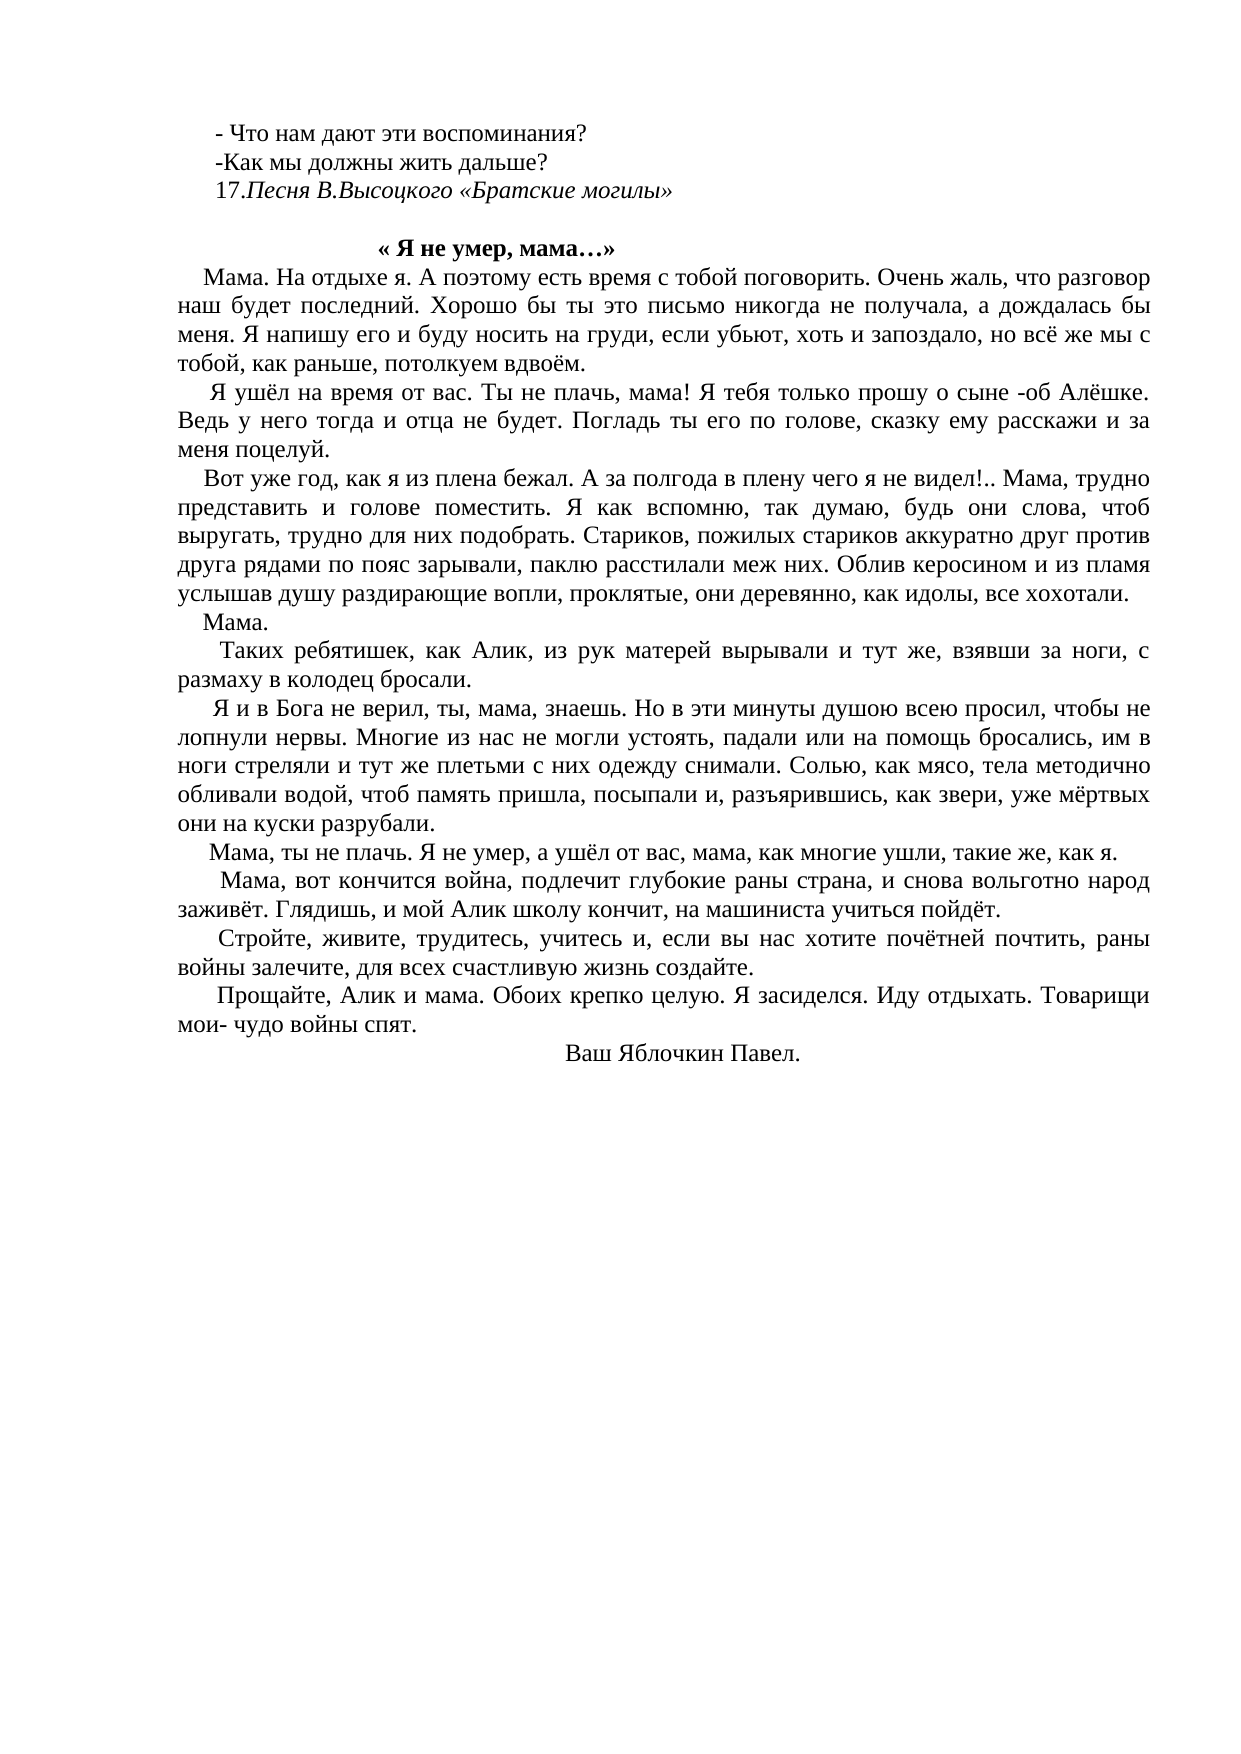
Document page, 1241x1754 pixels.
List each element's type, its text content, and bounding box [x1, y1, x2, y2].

text Таких ребятишек, как Алик, из рук матерей вырывали и тут же, взявши за ноги, с размаху в колодец бросали. [177, 636, 1152, 693]
text Мама, вот кончится война, подлечит глубокие раны страна, и снова вольготно народ заживёт. Глядишь, и мой Алик школу кончит, на машиниста учиться пойдёт. [177, 866, 1152, 923]
text Мама. [177, 607, 1152, 636]
text Мама, ты не плачь. Я не умер, а ушёл от вас, мама, как многие ушли, такие же, как я. [177, 837, 1152, 866]
text Вот уже год, как я из плена бежал. А за полгода в плену чего я не видел!.. Мама, трудно представить и голове поместить. Я как вспомню, так думаю, будь они слова, чтоб выругать, трудно для них подобрать. Стариков, пожилых стариков аккуратно друг против друга рядами по пояс зарывали, паклю расстилали меж них. Облив керосином и из пламя услышав душу раздирающие вопли, проклятые, они деревянно, как идолы, все хохотали. [177, 463, 1152, 607]
text Я ушёл на время от вас. Ты не плачь, мама! Я тебя только прошу о сыне -об Алёшке. Ведь у него тогда и отца не будет. Погладь ты его по голове, сказку ему расскажи и за меня поцелуй. [177, 377, 1152, 463]
text - Что нам дают эти воспоминания? [215, 118, 1152, 147]
text Прощайте, Алик и мама. Обоих крепко целую. Я засиделся. Иду отдыхать. Товарищи мои- чудо войны спят. [177, 981, 1152, 1038]
text Я и в Бога не верил, ты, мама, знаешь. Но в эти минуты душою всею просил, чтобы не лопнули нервы. Многие из нас не могли устоять, падали или на помощь бросались, им в ноги стреляли и тут же плетьми с них одежду снимали. Солью, как мясо, тела методично обливали водой, чтоб память пришла, посыпали и, разъярившись, как звери, уже мёртвых они на куски разрубали. [177, 693, 1152, 837]
text « Я не умер, мама…» [177, 233, 1152, 262]
text Стройте, живите, трудитесь, учитесь и, если вы нас хотите почётней почтить, раны войны залечите, для всех счастливую жизнь создайте. [177, 923, 1152, 981]
text Ваш Яблочкин Павел. [177, 1038, 1152, 1067]
text Мама. На отдыхе я. А поэтому есть время с тобой поговорить. Очень жаль, что разговор наш будет последний. Хорошо бы ты это письмо никогда не получала, а дождалась бы меня. Я напишу его и буду носить на груди, если убьют, хоть и запоздало, но всё же мы с тобой, как раньше, потолкуем вдвоём. [177, 262, 1152, 377]
text 17.Песня В.Высоцкого «Братские могилы» [215, 176, 1152, 204]
text -Как мы должны жить дальше? [215, 147, 1152, 176]
